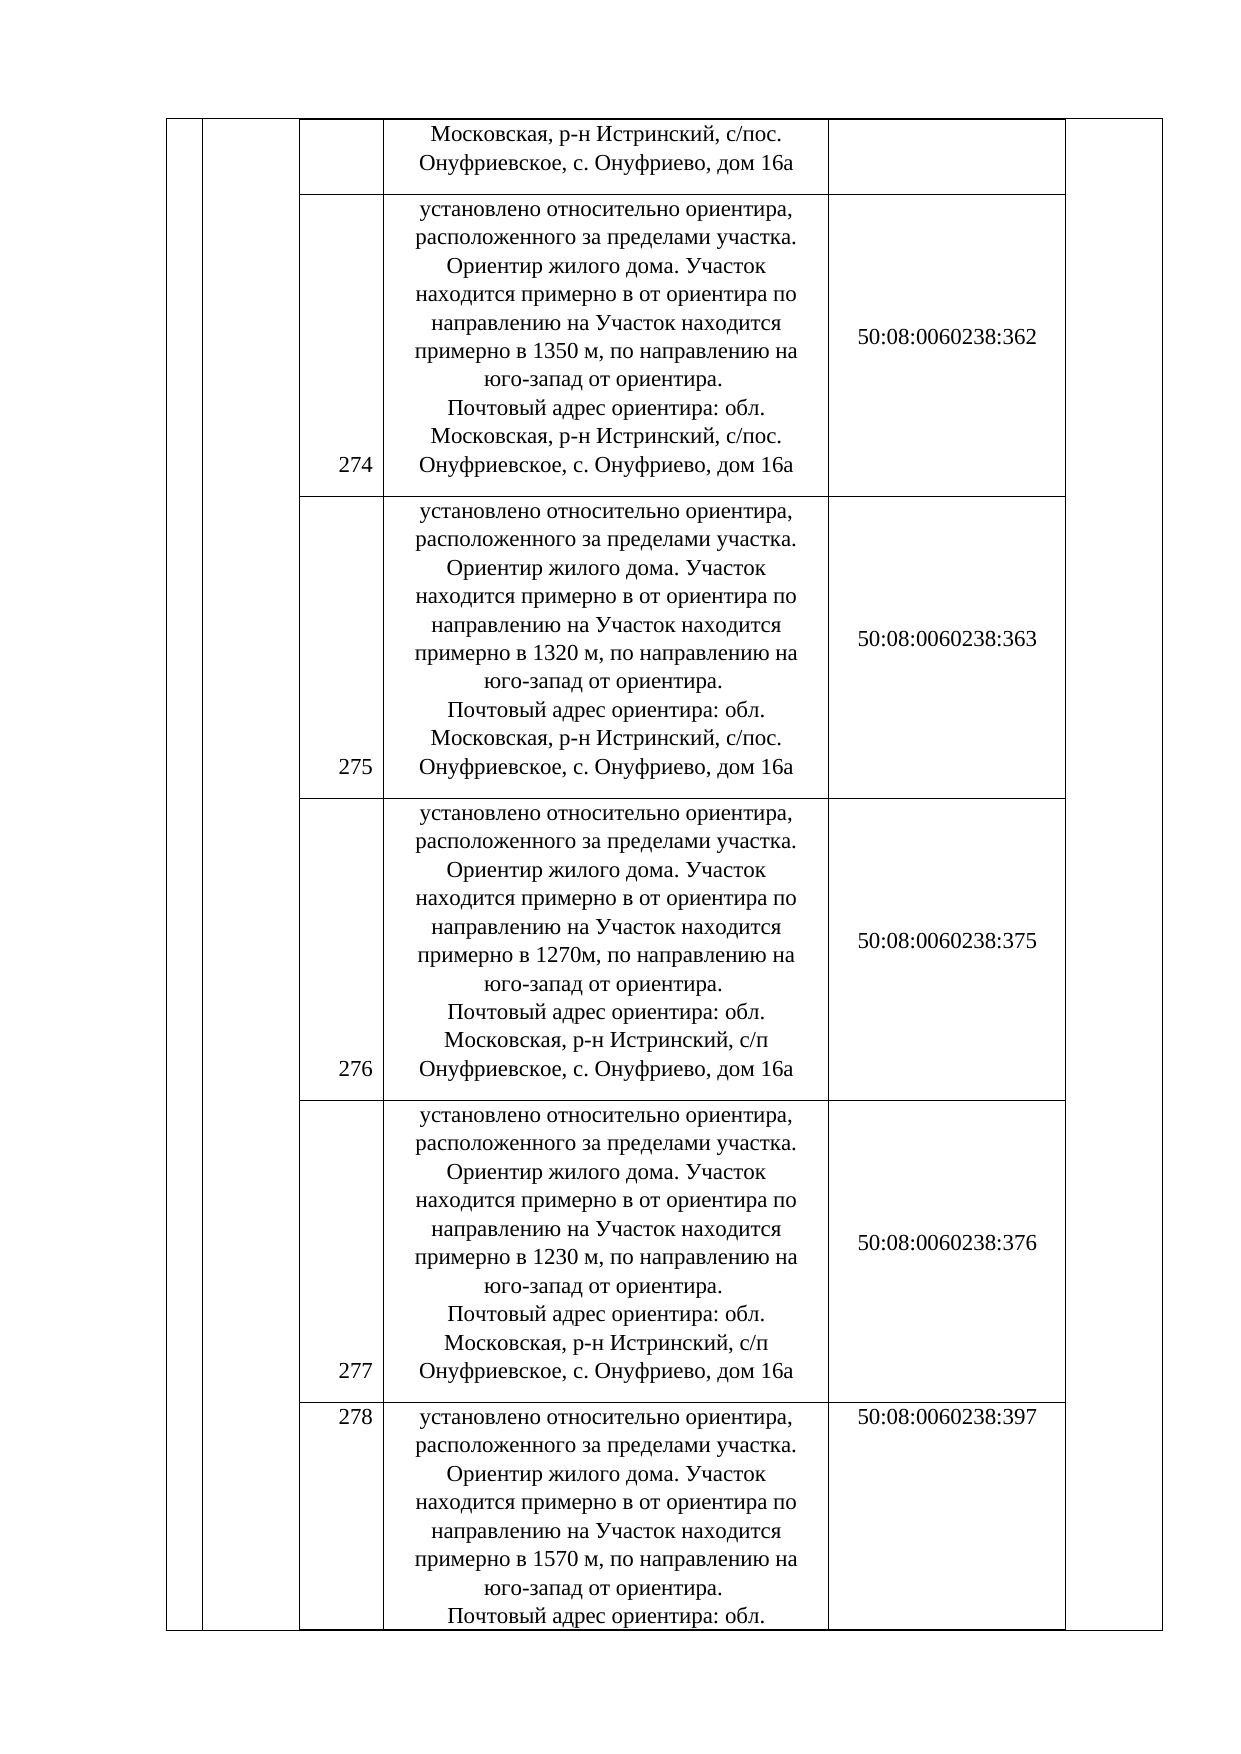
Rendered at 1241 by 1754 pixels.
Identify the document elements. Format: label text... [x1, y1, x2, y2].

table_cell [300, 497, 383, 798]
table_cell [384, 497, 828, 798]
table_cell [203, 119, 299, 1629]
table_cell [829, 1403, 1065, 1629]
table_cell [384, 195, 828, 496]
table_cell 3 [167, 119, 202, 1629]
table_cell [300, 1403, 383, 1629]
table_cell [300, 120, 383, 194]
table_cell [384, 120, 828, 194]
table_cell [300, 1101, 383, 1402]
table_cell [829, 497, 1065, 798]
table_cell [384, 1101, 828, 1402]
table_cell [384, 799, 828, 1100]
table_cell [829, 799, 1065, 1100]
table_cell [1066, 119, 1162, 1629]
table_cell [384, 1403, 828, 1629]
table_cell [829, 120, 1065, 194]
table_cell [829, 195, 1065, 496]
table_cell [300, 195, 383, 496]
table_cell [300, 799, 383, 1100]
table_cell [829, 1101, 1065, 1402]
